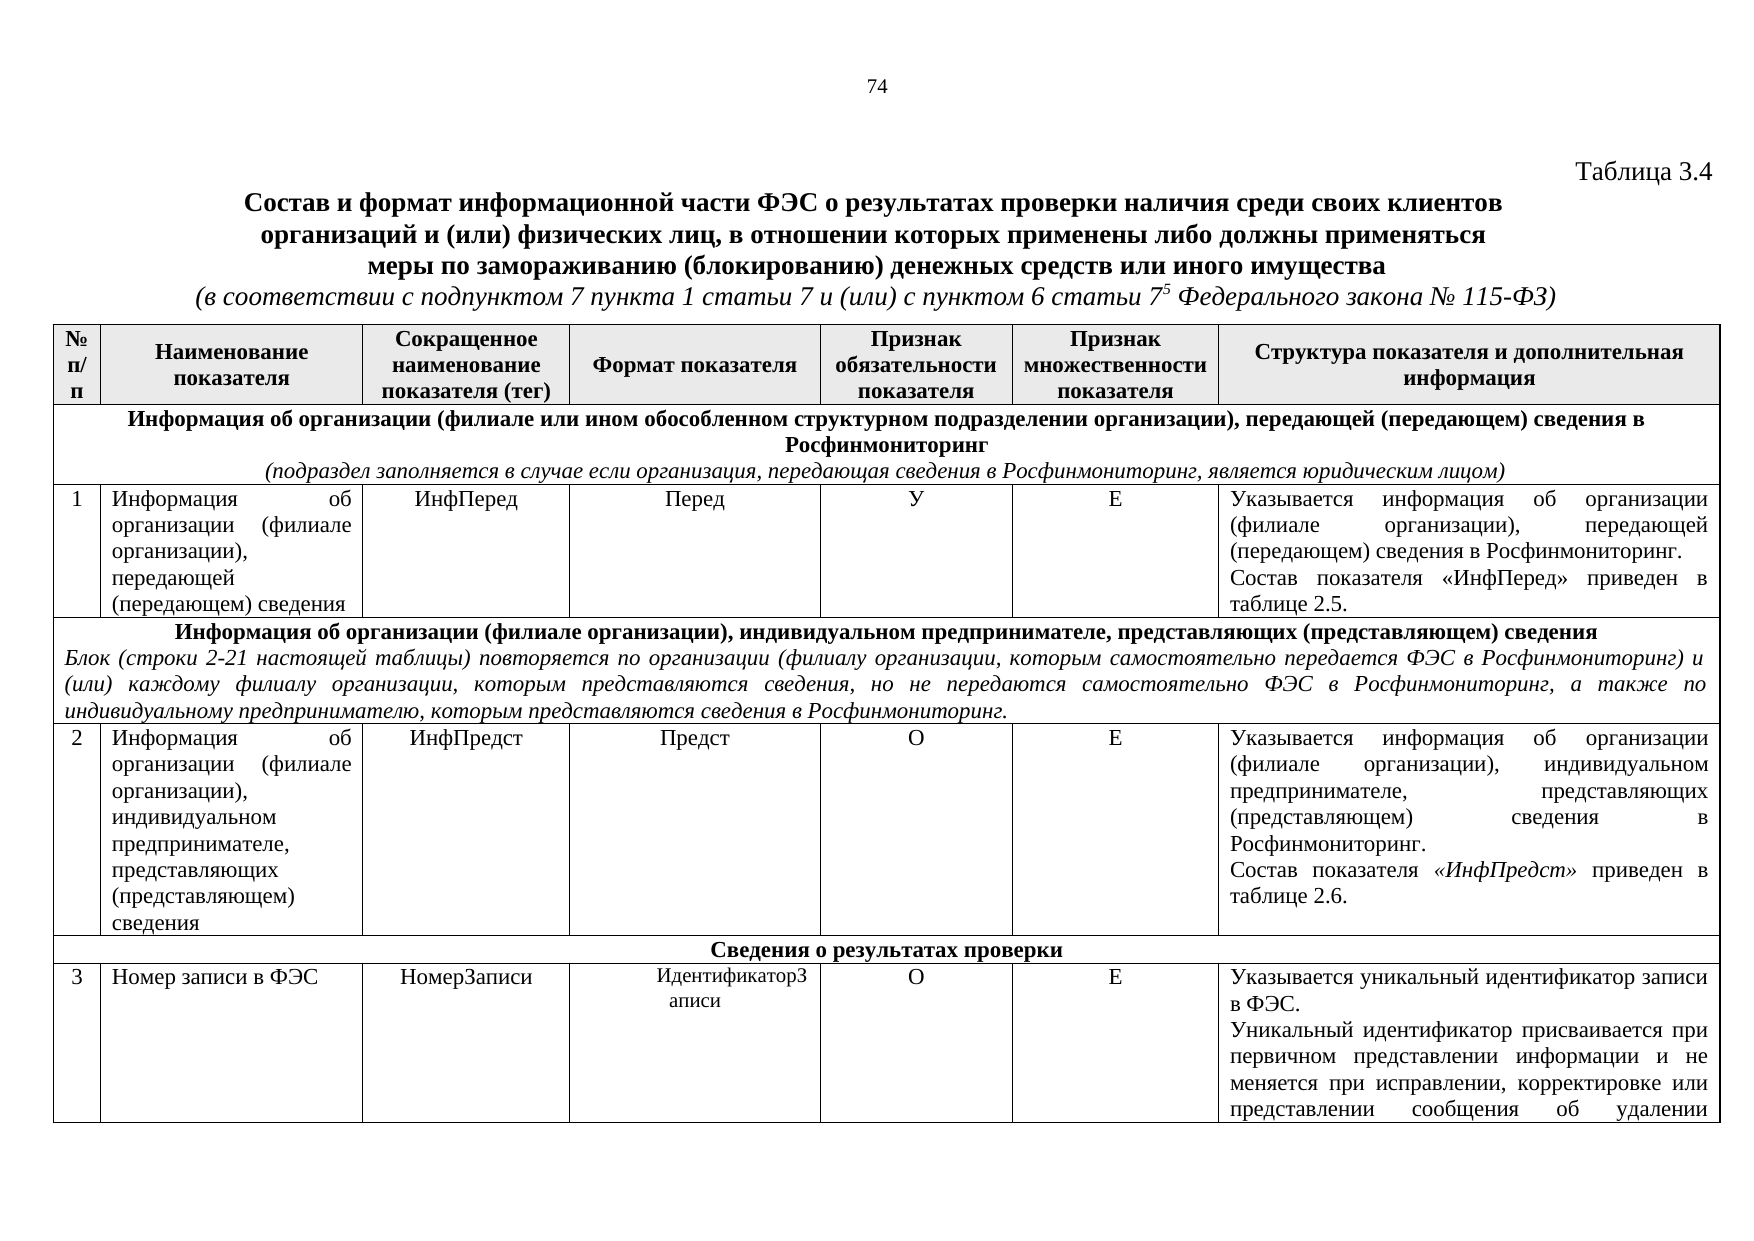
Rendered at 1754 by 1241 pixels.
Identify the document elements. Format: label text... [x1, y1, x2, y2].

table_cell Информация об организации (филиале организации), индивидуальном предпринимателе, представляющих (представляющем) сведения Блок (строки 2-21 настоящей таблицы) повторяется по организации (филиалу организации, которым самостоятельно передается ФЭС в Росфинмониторинг) и (или) каждому филиалу организации, которым представляются сведения, но не передаются самостоятельно ФЭС в Росфинмониторинг, а также по индивидуальному предпринимателю, которым представляются сведения в Росфинмониторинг. [54, 618, 1719, 723]
table_header Структура показателя и дополнительная информация [1219, 325, 1719, 404]
table_header № п/п [54, 325, 100, 404]
table_cell Указывается информация об организации (филиале организации), передающей (передающем) сведения в Росфинмониторинг. Состав показателя «ИнфПеред» приведен в таблице 2.5. [1219, 485, 1719, 617]
table_cell Указывается информация об организации (филиале организации), индивидуальном предпринимателе, представляющих (представляющем) сведения в Росфинмониторинг. Состав показателя «ИнфПредст» приведен в таблице 2.6. [1219, 724, 1719, 935]
table_header Признак множественности показателя [1013, 325, 1218, 404]
table_cell Сведения о результатах проверки [54, 936, 1719, 962]
table_cell О [821, 964, 1012, 1122]
text Таблица 3.4 [41, 155, 1713, 187]
table_cell Предст [570, 724, 820, 935]
table_cell Информация об организации (филиале организации), индивидуальном предпринимателе, представляющих (представляющем) сведения [101, 724, 362, 935]
table_cell У [821, 485, 1012, 617]
text Состав и формат информационной части ФЭС о результатах проверки наличия среди своих клиентов организаций и (или) физических лиц, в отношении которых применены либо должны применяться меры по замораживанию (блокированию) денежных средств или иного имущества [41, 187, 1713, 280]
table_cell Е [1013, 724, 1218, 935]
table_cell Номер записи в ФЭС [101, 964, 362, 1122]
table_cell Информация об организации (филиале или ином обособленном структурном подразделении организации), передающей (передающем) сведения в Росфинмониторинг (подраздел заполняется в случае если организация, передающая сведения в Росфинмониторинг, является юридическим лицом) [54, 405, 1719, 484]
table_cell О [821, 724, 1012, 935]
table_header Формат показателя [570, 325, 820, 404]
table_cell Е [1013, 964, 1218, 1122]
table_cell Перед [570, 485, 820, 617]
table_header Наименование показателя [101, 325, 362, 404]
table_cell 2 [54, 724, 100, 935]
table_cell 3 [54, 964, 100, 1122]
table_cell Информация об организации (филиале организации), передающей (передающем) сведения [101, 485, 362, 617]
table_cell Е [1013, 485, 1218, 617]
text (в соответствии с подпунктом 7 пункта 1 статьи 7 и (или) с пунктом 6 статьи 75 Федерального закона № 115-ФЗ) [41, 280, 1713, 311]
table_header Признак обязательности показателя [821, 325, 1012, 404]
table_cell ИнфПредст [363, 724, 569, 935]
table_cell НомерЗаписи [363, 964, 569, 1122]
table_cell 1 [54, 485, 100, 617]
table_cell ИнфПеред [363, 485, 569, 617]
table_cell ИдентификаторЗаписи [570, 964, 820, 1122]
table_header Сокращенное наименование показателя (тег) [363, 325, 569, 404]
